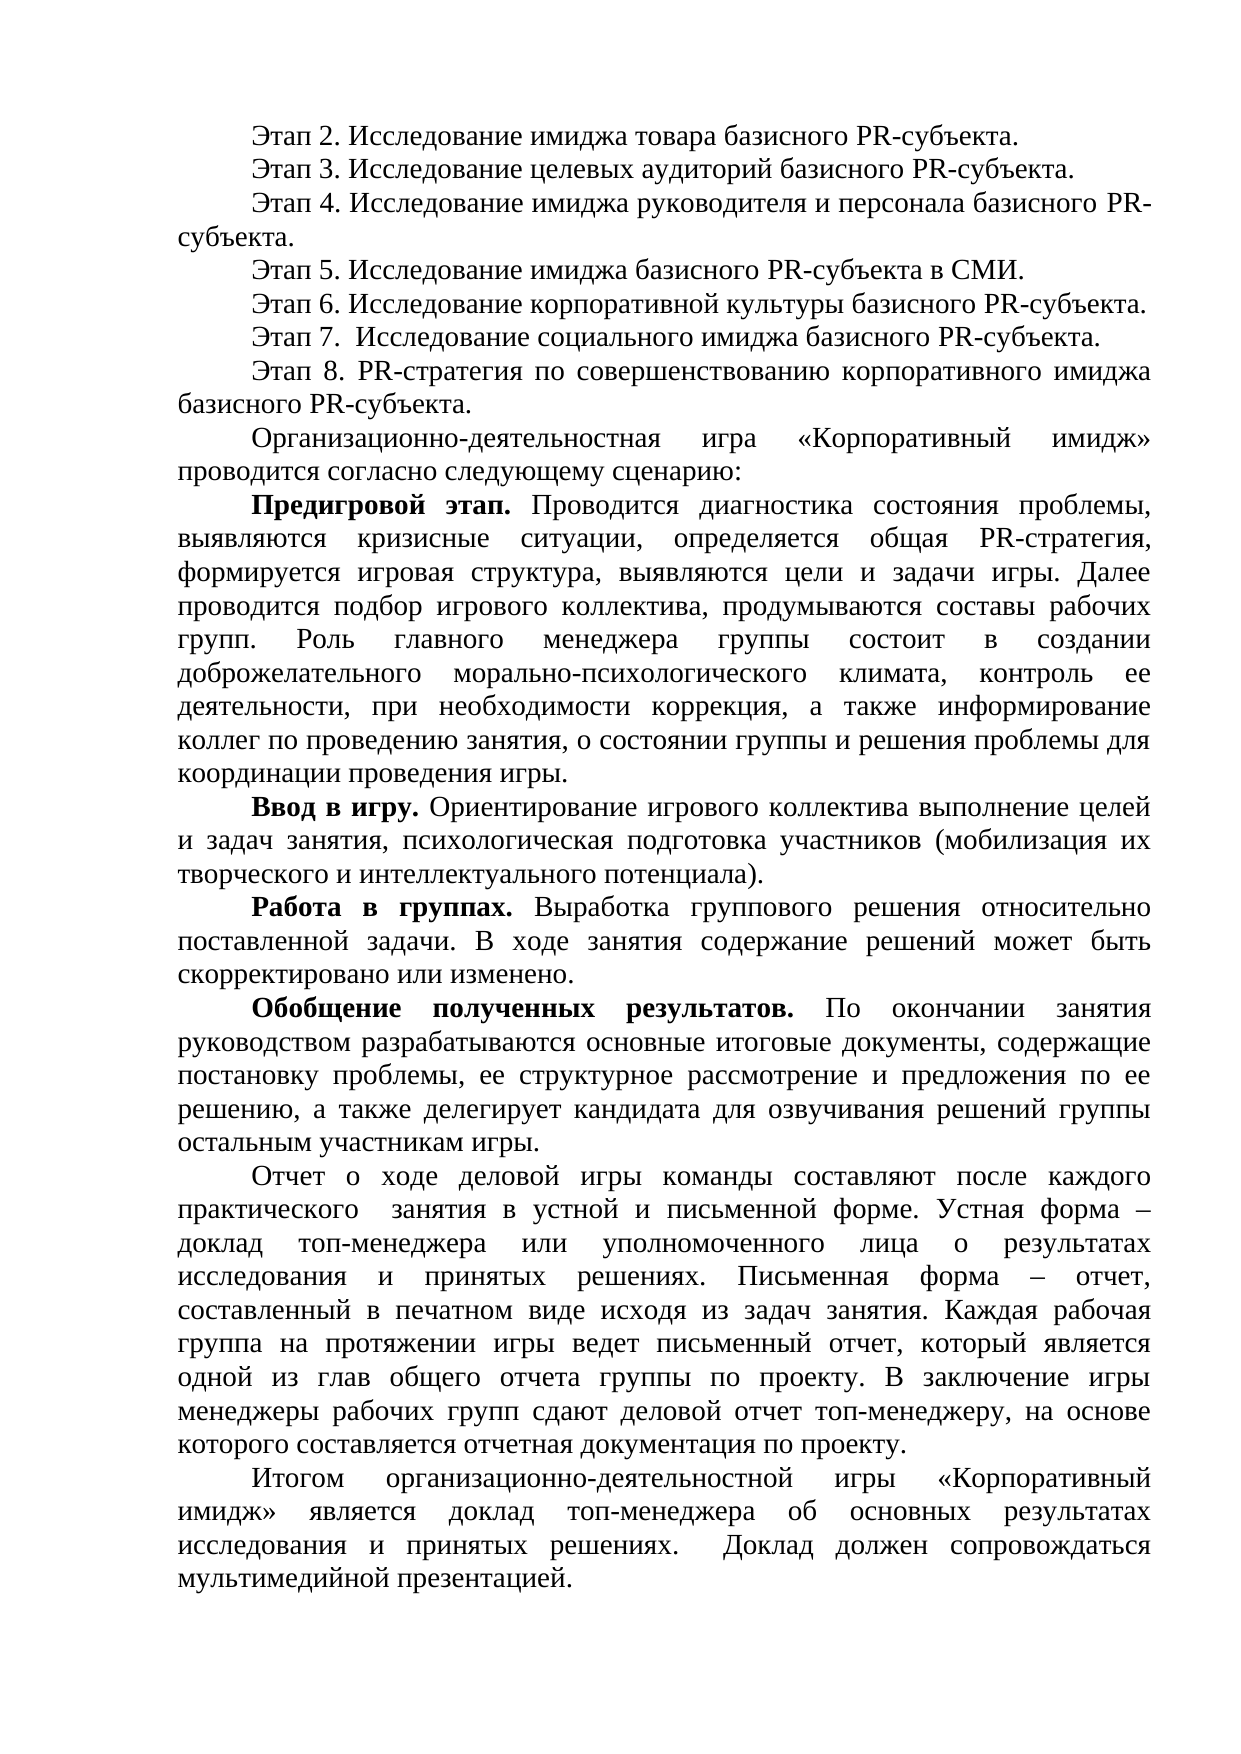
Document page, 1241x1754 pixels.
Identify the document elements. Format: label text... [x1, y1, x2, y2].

text Обобщение полученных результатов. По окончании занятия руководством разрабатываются основные итоговые документы, содержащие постановку проблемы, ее структурное рассмотрение и предложения по ее решению, а также делегирует кандидата для озвучивания решений группы остальным участникам игры. [177, 990, 1152, 1158]
text Этап 2. Исследование имиджа товара базисного PR-субъекта. [177, 118, 1152, 152]
text Работа в группах. Выработка группового решения относительно поставленной задачи. В ходе занятия содержание решений может быть скорректировано или изменено. [177, 889, 1152, 990]
text Ввод в игру. Ориентирование игрового коллектива выполнение целей и задач занятия, психологическая подготовка участников (мобилизация их творческого и интеллектуального потенциала). [177, 789, 1152, 889]
text Этап 4. Исследование имиджа руководителя и персонала базисного PR-субъекта. [177, 185, 1152, 252]
text Этап 5. Исследование имиджа базисного PR-субъекта в СМИ. [177, 252, 1152, 286]
text Предигровой этап. Проводится диагностика состояния проблемы, выявляются кризисные ситуации, определяется общая PR-стратегия, формируется игровая структура, выявляются цели и задачи игры. Далее проводится подбор игрового коллектива, продумываются составы рабочих групп. Роль главного менеджера группы состоит в создании доброжелательного морально-психологического климата, контроль ее деятельности, при необходимости коррекция, а также информирование коллег по проведению занятия, о состоянии группы и решения проблемы для координации проведения игры. [177, 487, 1152, 789]
text Итогом организационно-деятельностной игры «Корпоративный имидж» является доклад топ-менеджера об основных результатах исследования и принятых решениях. Доклад должен сопровождаться мультимедийной презентацией. [177, 1460, 1152, 1594]
text Этап 8. PR-стратегия по совершенствованию корпоративного имиджа базисного PR-субъекта. [177, 353, 1152, 420]
text Отчет о ходе деловой игры команды составляют после каждого практического занятия в устной и письменной форме. Устная форма – доклад топ-менеджера или уполномоченного лица о результатах исследования и принятых решениях. Письменная форма – отчет, составленный в печатном виде исходя из задач занятия. Каждая рабочая группа на протяжении игры ведет письменный отчет, который является одной из глав общего отчета группы по проекту. В заключение игры менеджеры рабочих групп сдают деловой отчет топ-менеджеру, на основе которого составляется отчетная документация по проекту. [177, 1158, 1152, 1460]
text Этап 6. Исследование корпоративной культуры базисного PR-субъекта. [177, 286, 1152, 319]
text Этап 3. Исследование целевых аудиторий базисного PR-субъекта. [177, 152, 1152, 185]
text Организационно-деятельностная игра «Корпоративный имидж» проводится согласно следующему сценарию: [177, 420, 1152, 487]
text Этап 7. Исследование социального имиджа базисного PR-субъекта. [177, 319, 1152, 353]
